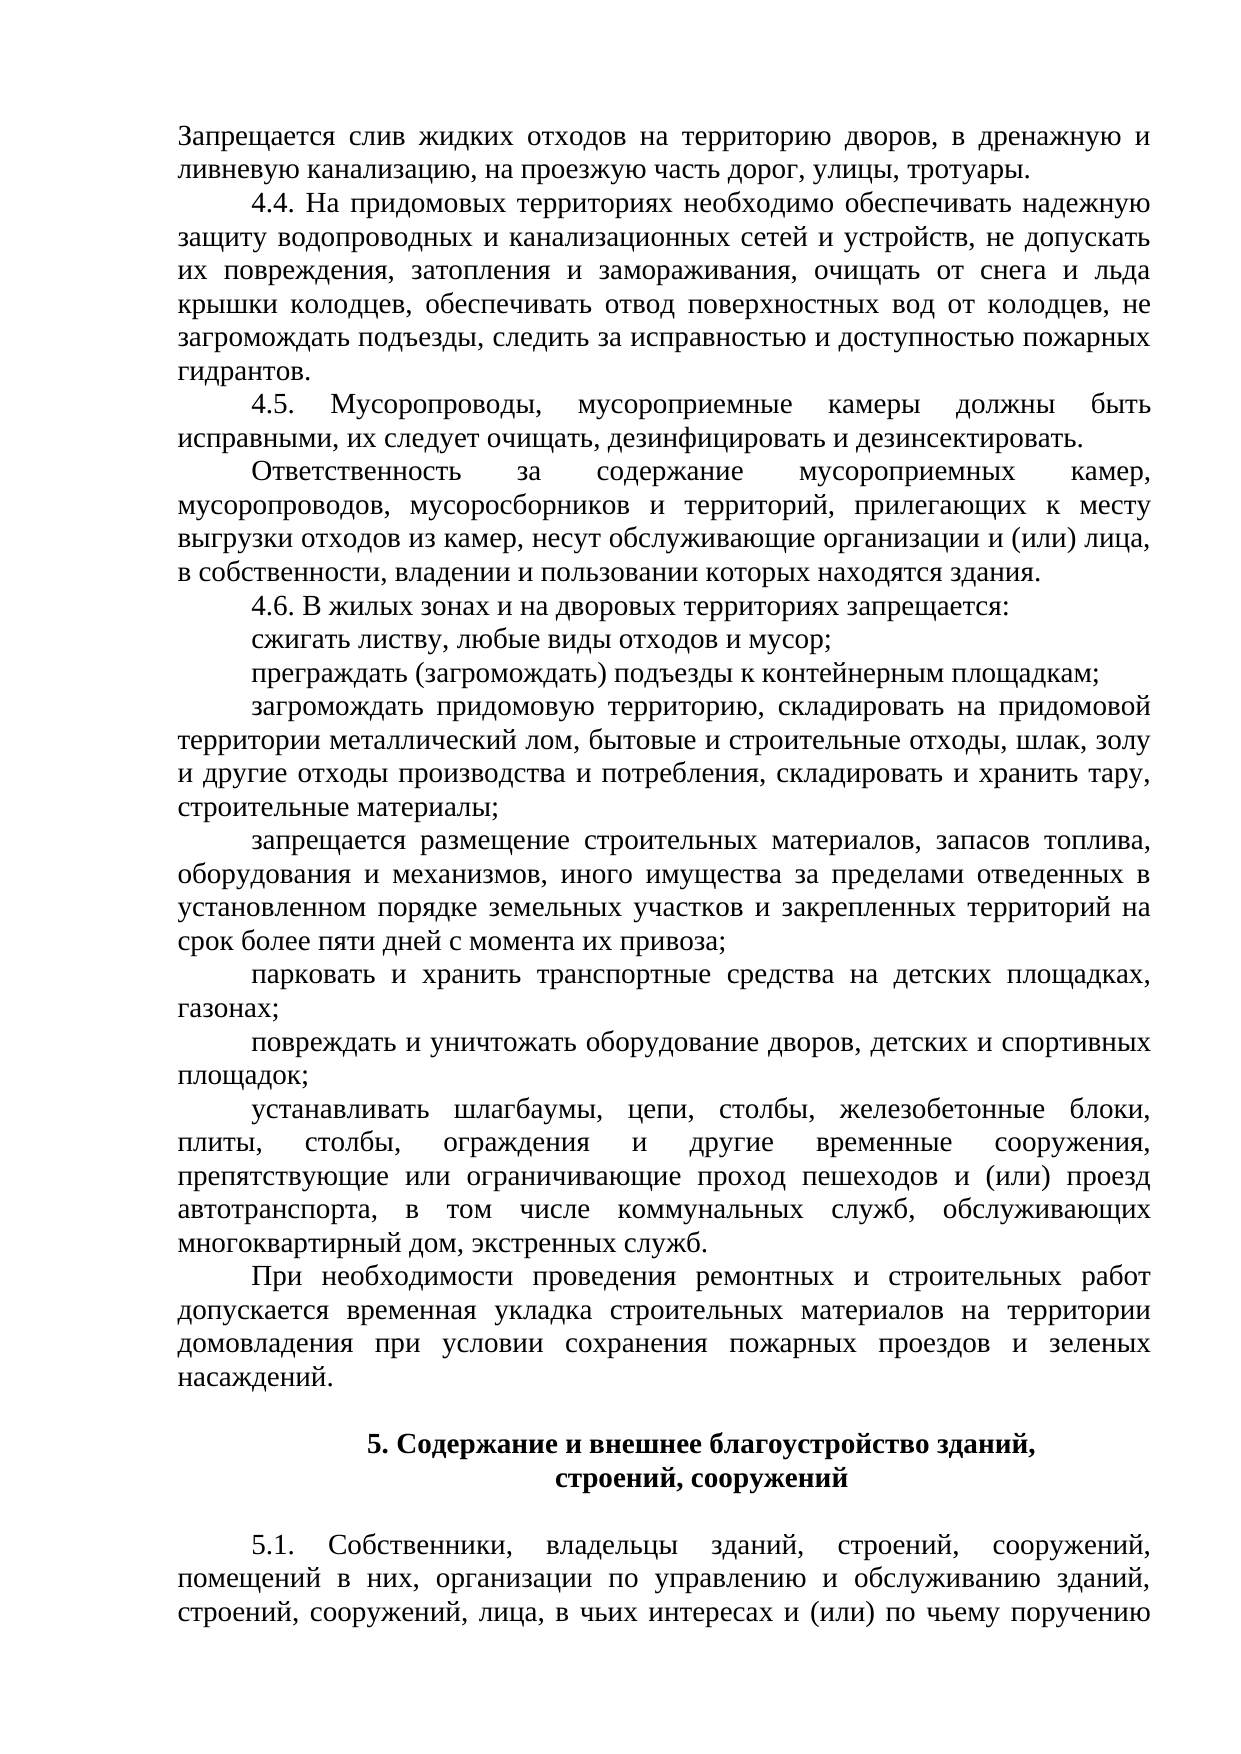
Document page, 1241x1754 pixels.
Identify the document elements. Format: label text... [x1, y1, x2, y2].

text загромождать придомовую территорию, складировать на придомовой территории металлический лом, бытовые и строительные отходы, шлак, золу и другие отходы производства и потребления, складировать и хранить тару, строительные материалы; [177, 688, 1152, 822]
text устанавливать шлагбаумы, цепи, столбы, железобетонные блоки, плиты, столбы, ограждения и другие временные сооружения, препятствующие или ограничивающие проход пешеходов и (или) проезд автотранспорта, в том числе коммунальных служб, обслуживающих многоквартирный дом, экстренных служб. [177, 1091, 1152, 1258]
text 4.4. На придомовых территориях необходимо обеспечивать надежную защиту водопроводных и канализационных сетей и устройств, не допускать их повреждения, затопления и замораживания, очищать от снега и льда крышки колодцев, обеспечивать отвод поверхностных вод от колодцев, не загромождать подъезды, следить за исправностью и доступностью пожарных гидрантов. [177, 185, 1152, 386]
text преграждать (загромождать) подъезды к контейнерным площадкам; [177, 655, 1152, 688]
text При необходимости проведения ремонтных и строительных работ допускается временная укладка строительных материалов на территории домовладения при условии сохранения пожарных проездов и зеленых насаждений. [177, 1258, 1152, 1393]
text сжигать листву, любые виды отходов и мусор; [177, 621, 1152, 655]
text 5. Содержание и внешнее благоустройство зданий, [177, 1426, 1152, 1460]
text 4.5. Мусоропроводы, мусороприемные камеры должны быть исправными, их следует очищать, дезинфицировать и дезинсектировать. [177, 386, 1152, 453]
text строений, сооружений [177, 1460, 1152, 1493]
text парковать и хранить транспортные средства на детских площадках, газонах; [177, 957, 1152, 1024]
text 4.6. В жилых зонах и на дворовых территориях запрещается: [177, 588, 1152, 621]
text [177, 1527, 1152, 1627]
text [177, 118, 1152, 185]
text повреждать и уничтожать оборудование дворов, детских и спортивных площадок; [177, 1024, 1152, 1091]
text запрещается размещение строительных материалов, запасов топлива, оборудования и механизмов, иного имущества за пределами отведенных в установленном порядке земельных участков и закрепленных территорий на срок более пяти дней с момента их привоза; [177, 822, 1152, 957]
text Ответственность за содержание мусороприемных камер, мусоропроводов, мусоросборников и территорий, прилегающих к месту выгрузки отходов из камер, несут обслуживающие организации и (или) лица, в собственности, владении и пользовании которых находятся здания. [177, 453, 1152, 588]
